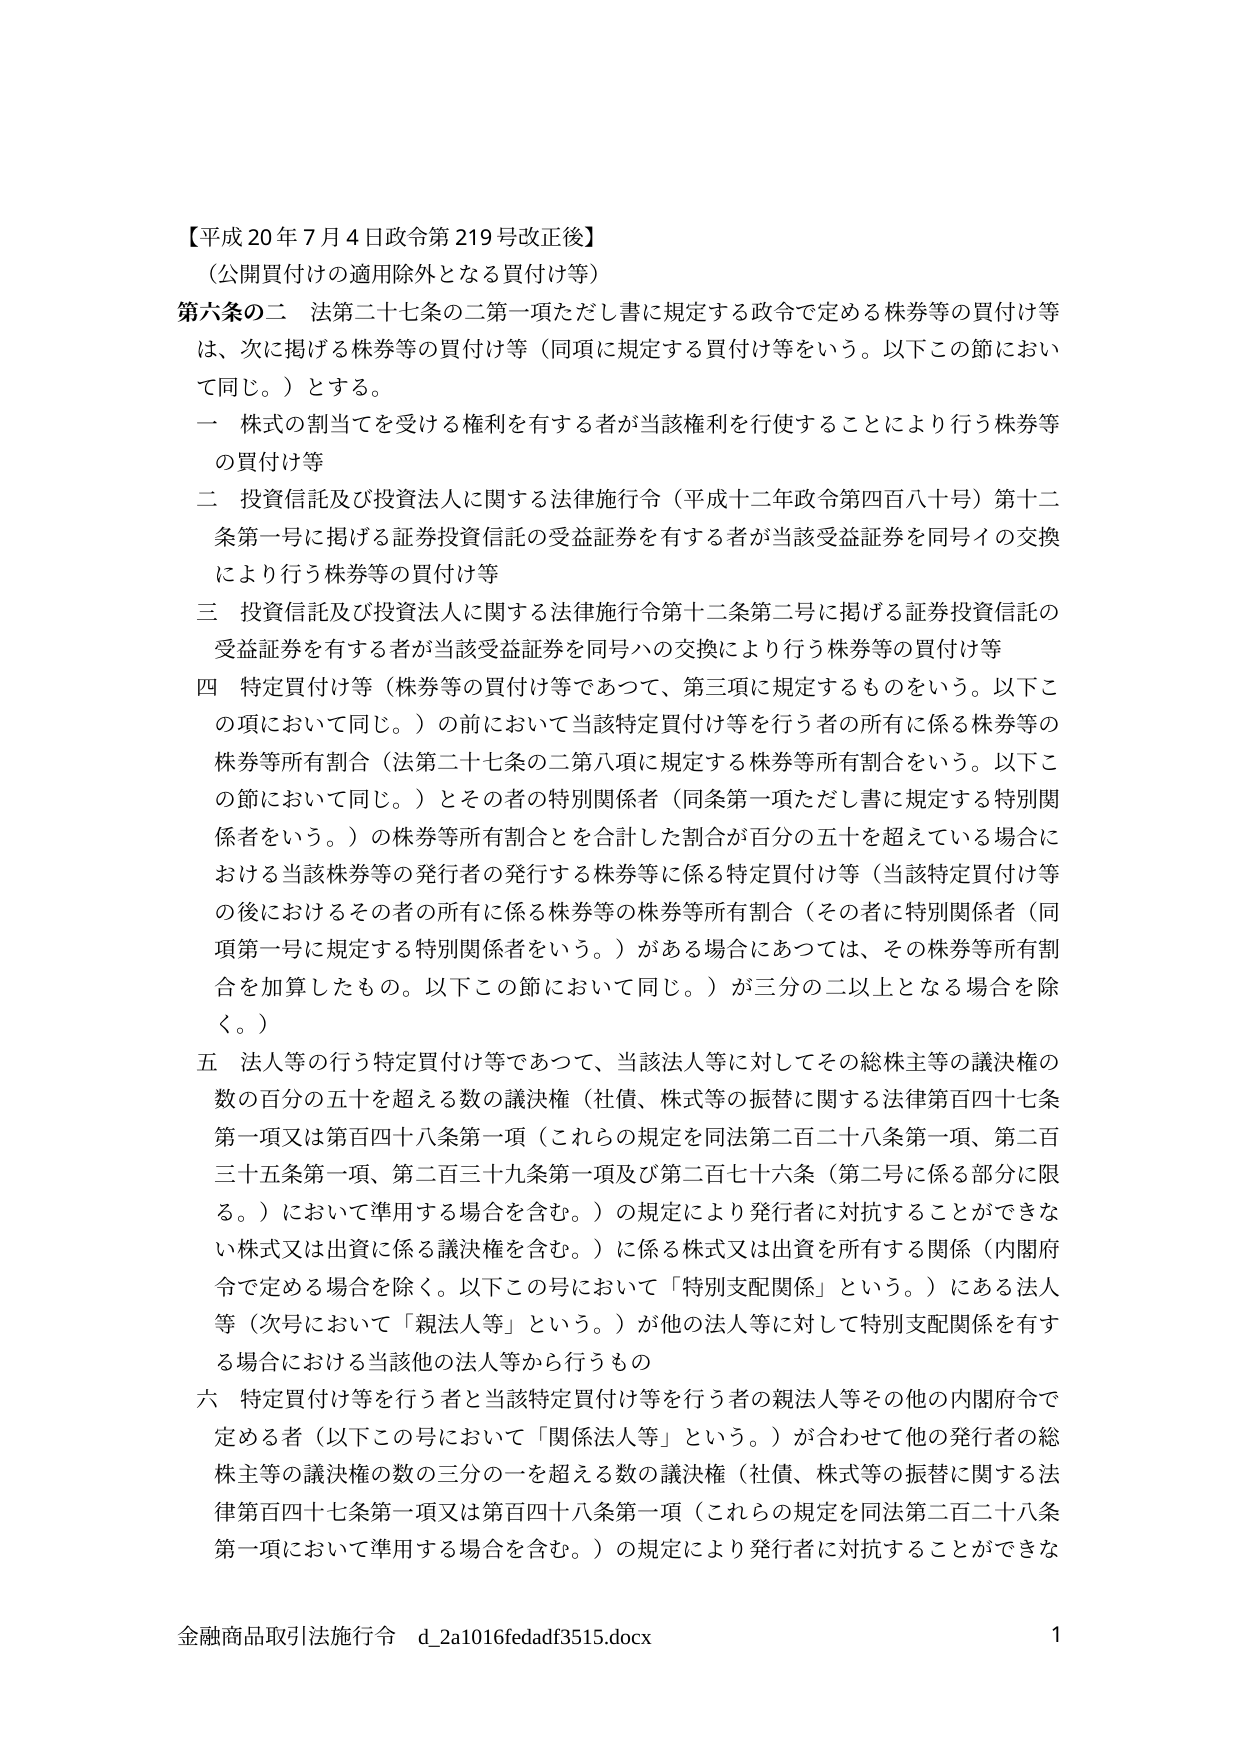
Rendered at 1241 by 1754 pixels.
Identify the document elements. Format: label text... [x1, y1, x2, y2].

text 第六条の二 法第二十七条の二第一項ただし書に規定する政令で定める株券等の買付け等は、次に掲げる株券等の買付け等（同項に規定する買付け等をいう。以下この節において同じ。）とする。 [177, 292, 1063, 404]
text 四 特定買付け等（株券等の買付け等であつて、第三項に規定するものをいう。以下この項において同じ。）の前において当該特定買付け等を行う者の所有に係る株券等の株券等所有割合（法第二十七条の二第八項に規定する株券等所有割合をいう。以下この節において同じ。）とその者の特別関係者（同条第一項ただし書に規定する特別関係者をいう。）の株券等所有割合とを合計した割合が百分の五十を超えている場合における当該株券等の発行者の発行する株券等に係る特定買付け等（当該特定買付け等の後におけるその者の所有に係る株券等の株券等所有割合（その者に特別関係者（同項第一号に規定する特別関係者をいう。）がある場合にあつては、その株券等所有割合を加算したもの。以下この節において同じ。）が三分の二以上となる場合を除く。） [196, 667, 1063, 1042]
text 一 株式の割当てを受ける権利を有する者が当該権利を行使することにより行う株券等の買付け等 [196, 404, 1063, 479]
text 三 投資信託及び投資法人に関する法律施行令第十二条第二号に掲げる証券投資信託の受益証券を有する者が当該受益証券を同号ハの交換により行う株券等の買付け等 [196, 592, 1063, 667]
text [196, 1379, 1063, 1567]
text 【平成20年7月4日政令第219号改正後】 [177, 217, 1063, 254]
text 五 法人等の行う特定買付け等であつて、当該法人等に対してその総株主等の議決権の数の百分の五十を超える数の議決権（社債、株式等の振替に関する法律第百四十七条第一項又は第百四十八条第一項（これらの規定を同法第二百二十八条第一項、第二百三十五条第一項、第二百三十九条第一項及び第二百七十六条（第二号に係る部分に限る。）において準用する場合を含む。）の規定により発行者に対抗することができない株式又は出資に係る議決権を含む。）に係る株式又は出資を所有する関係（内閣府令で定める場合を除く。以下この号において「特別支配関係」という。）にある法人等（次号において「親法人等」という。）が他の法人等に対して特別支配関係を有する場合における当該他の法人等から行うもの [196, 1042, 1063, 1379]
text （公開買付けの適用除外となる買付け等） [196, 254, 1063, 292]
text 二 投資信託及び投資法人に関する法律施行令（平成十二年政令第四百八十号）第十二条第一号に掲げる証券投資信託の受益証券を有する者が当該受益証券を同号イの交換により行う株券等の買付け等 [196, 479, 1063, 592]
